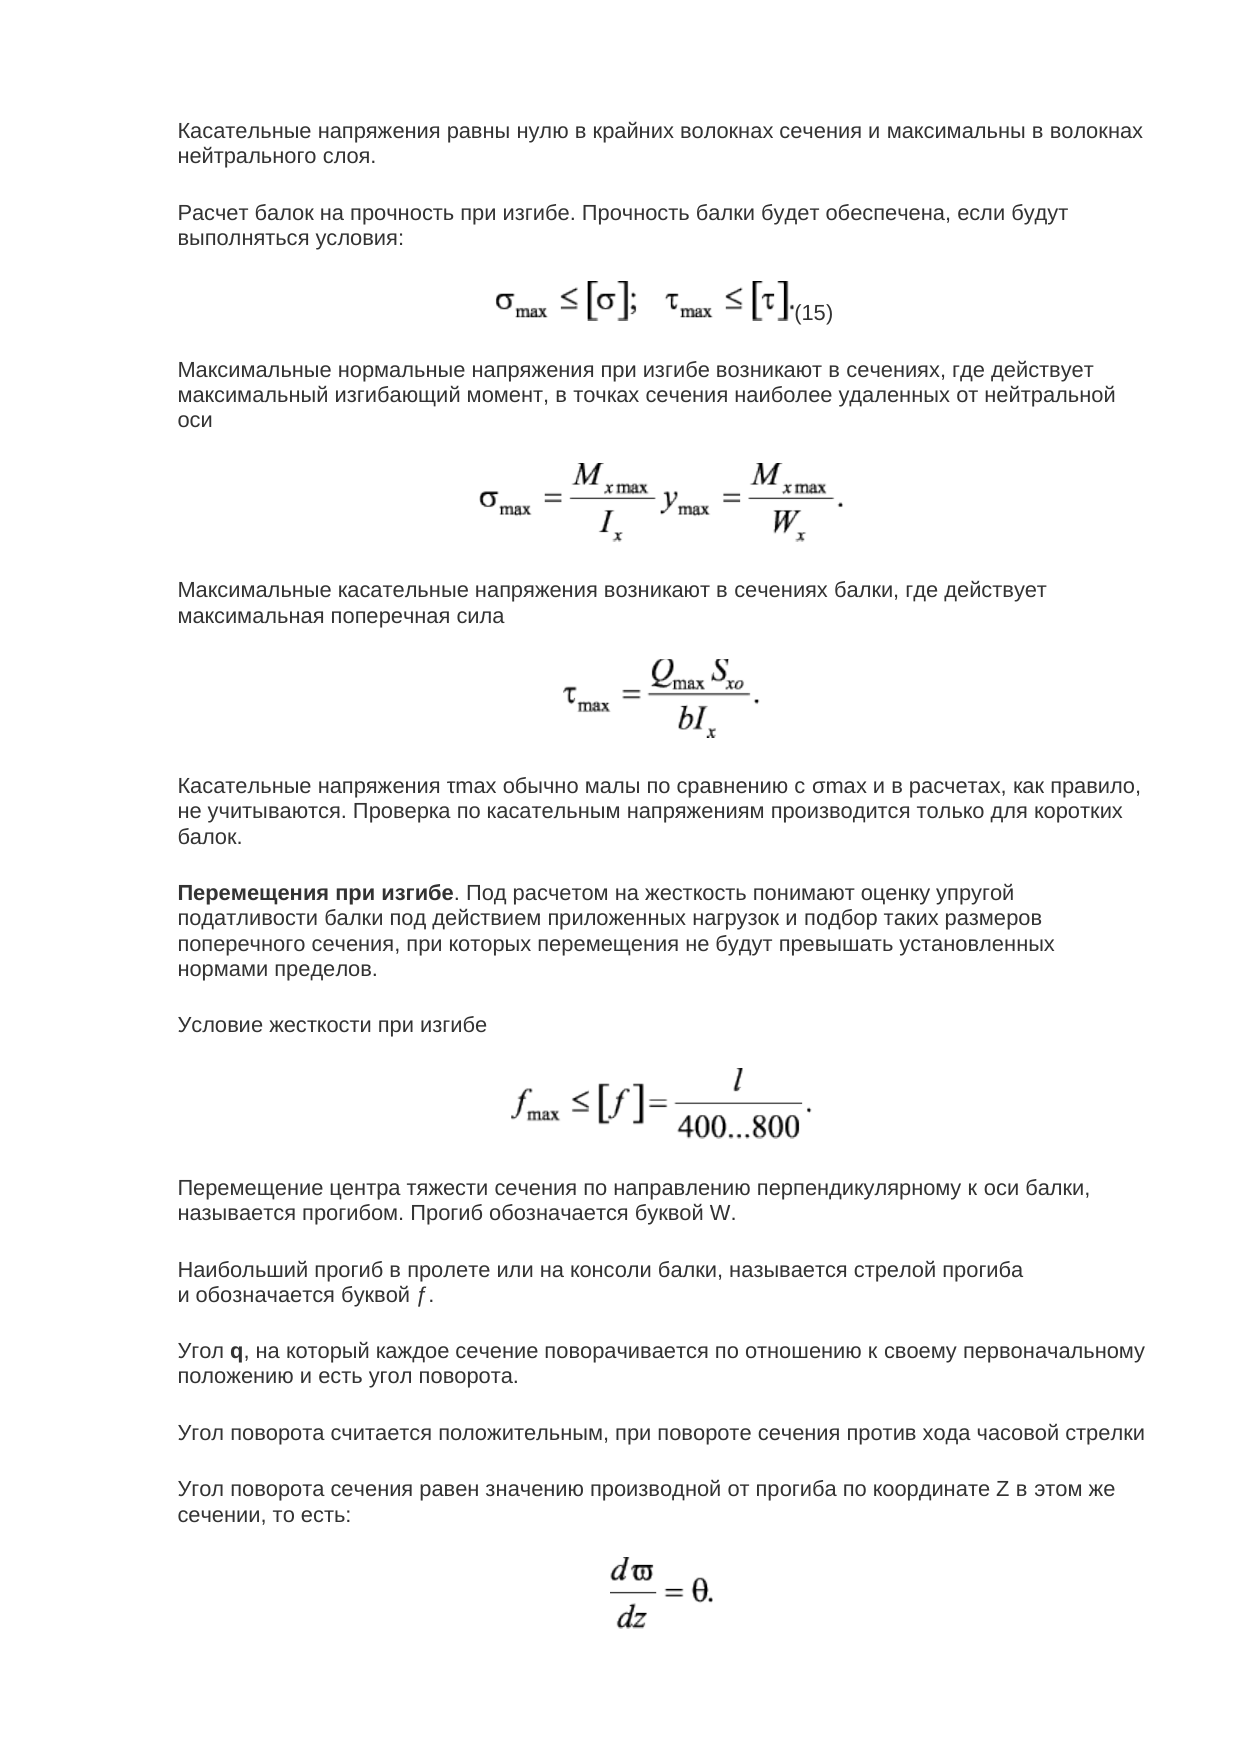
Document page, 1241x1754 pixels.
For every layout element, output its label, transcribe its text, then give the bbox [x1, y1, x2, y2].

text Расчет балок на прочность при изгибе. Прочность балки будет обеспечена, если будут выполняться условия: [177, 200, 1152, 250]
picture [479, 463, 844, 542]
text (15) [795, 281, 1152, 325]
text Касательные напряжения равны нулю в крайних волокнах сечения и максимальны в волокнах нейтрального слоя. [177, 118, 1152, 168]
text Угол поворота считается положительным, при повороте сечения против хода часовой стрелки [177, 1420, 1152, 1445]
text Угол поворота сечения равен значению производной от прогиба по координате Z в этом же сечении, то есть: [177, 1476, 1152, 1527]
picture [563, 659, 760, 738]
picture [511, 1068, 812, 1139]
text Наибольший прогиб в пролете или на консоли балки, называется стрелой прогиба и обозначается буквой ƒ. [177, 1256, 1152, 1307]
picture [610, 1557, 713, 1629]
text Максимальные нормальные напряжения при изгибе возникают в сечениях, где действует максимальный изгибающий момент, в точках сечения наиболее удаленных от нейтральной оси [177, 356, 1152, 432]
text Угол q, на который каждое сечение поворачивается по отношению к своему первоначальному положению и есть угол поворота. [177, 1338, 1152, 1388]
text Перемещения при изгибе. Под расчетом на жесткость понимают оценку упругой податливости балки под действием приложенных нагрузок и подбор таких размеров поперечного сечения, при которых перемещения не будут превышать установленных нормами пределов. [177, 880, 1152, 981]
text Касательные напряжения τmax обычно малы по сравнению с σmax и в расчетах, как правило, не учитываются. Проверка по касательным напряжениям производится только для коротких балок. [177, 773, 1152, 849]
picture [495, 281, 795, 321]
text Условие жесткости при изгибе [177, 1012, 1152, 1037]
text Максимальные касательные напряжения возникают в сечениях балки, где действует максимальная поперечная сила [177, 577, 1152, 628]
text Перемещение центра тяжести сечения по направлению перпендикулярному к оси балки, называется прогибом. Прогиб обозначается буквой W. [177, 1175, 1152, 1225]
